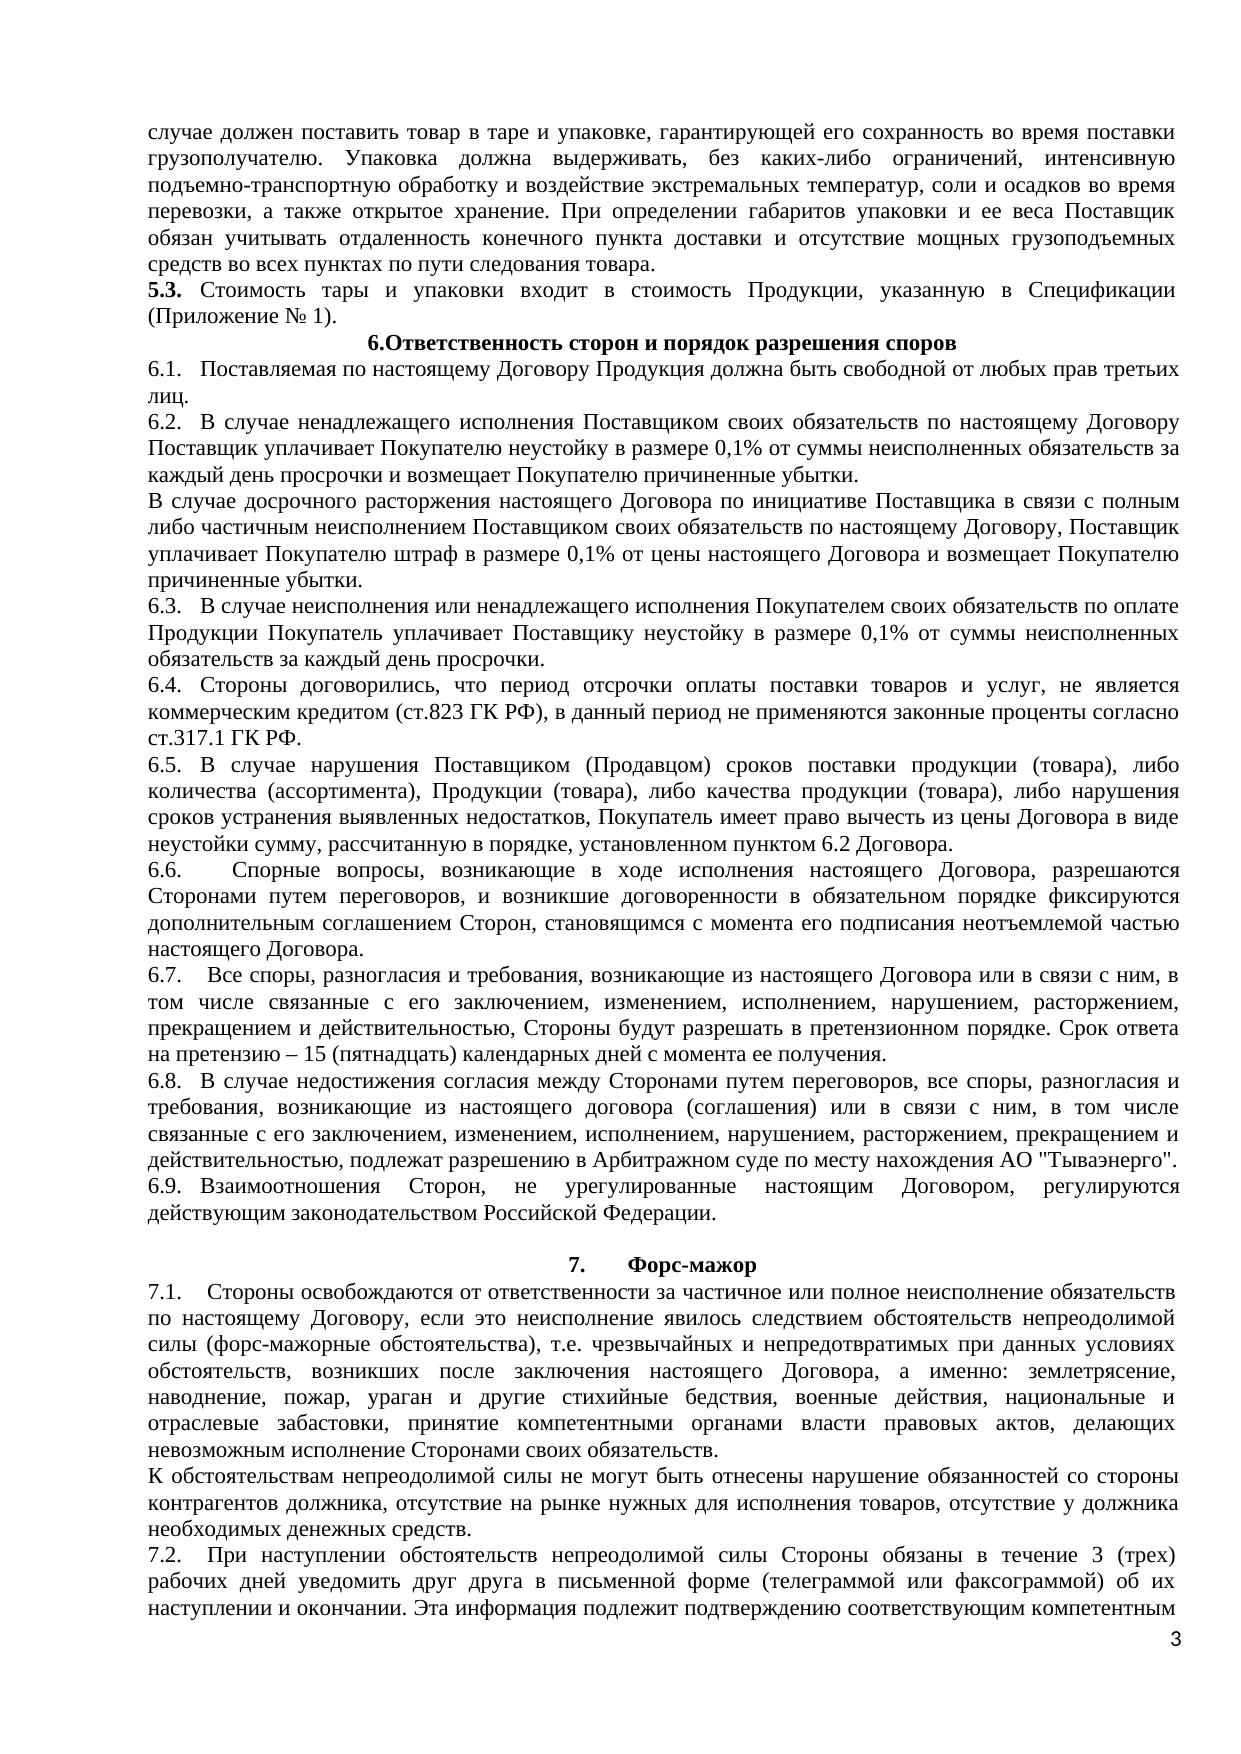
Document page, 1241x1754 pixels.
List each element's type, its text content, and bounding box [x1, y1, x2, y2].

list Все споры, разногласия и требования, возникающие из настоящего Договора или в связи с ним, в том числе связанные с его заключением, изменением, исполнением, нарушением, расторжением, прекращением и действительностью, Стороны будут разрешать в претензионном порядке. Срок ответа на претензию – 15 (пятнадцать) календарных дней с момента ее получения. [148, 961, 1181, 1067]
list Поставляемая по настоящему Договору Продукция должна быть свободной от любых прав третьих лиц. [148, 355, 1181, 408]
list Спорные вопросы, возникающие в ходе исполнения настоящего Договора, разрешаются Сторонами путем переговоров, и возникшие договоренности в обязательном порядке фиксируются дополнительным соглашением Сторон, становящимся с момента его подписания неотъемлемой частью настоящего Договора. [148, 856, 1181, 961]
text В случае досрочного расторжения настоящего Договора по инициативе Поставщика в связи с полным либо частичным неисполнением Поставщиком своих обязательств по настоящему Договору, Поставщик уплачивает Покупателю штраф в размере 0,1% от цены настоящего Договора и возмещает Покупателю причиненные убытки. [148, 487, 1181, 592]
text К обстоятельствам непреодолимой силы не могут быть отнесены нарушение обязанностей со стороны контрагентов должника, отсутствие на рынке нужных для исполнения товаров, отсутствие у должника необходимых денежных средств. [148, 1462, 1181, 1541]
list Стороны договорились, что период отсрочки оплаты поставки товаров и услуг, не является коммерческим кредитом (ст.823 ГК РФ), в данный период не применяются законные проценты согласно ст.317.1 ГК РФ. [148, 672, 1181, 751]
list В случае нарушения Поставщиком (Продавцом) сроков поставки продукции (товара), либо количества (ассортимента), Продукции (товара), либо качества продукции (товара), либо нарушения сроков устранения выявленных недостатков, Покупатель имеет право вычесть из цены Договора в виде неустойки сумму, рассчитанную в порядке, установленном пунктом 6.2 Договора. [148, 751, 1181, 856]
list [148, 1541, 1177, 1620]
list Форс-мажор [148, 1251, 1177, 1278]
list В случае ненадлежащего исполнения Поставщиком своих обязательств по настоящему Договору Поставщик уплачивает Покупателю неустойку в размере 0,1% от суммы неисполненных обязательств за каждый день просрочки и возмещает Покупателю причиненные убытки. [148, 408, 1181, 487]
list В случае недостижения согласия между Сторонами путем переговоров, все споры, разногласия и требования, возникающие из настоящего договора (соглашения) или в связи с ним, в том числе связанные с его заключением, изменением, исполнением, нарушением, расторжением, прекращением и действительностью, подлежат разрешению в Арбитражном суде по месту нахождения АО "Тываэнерго". [148, 1067, 1181, 1172]
list Взаимоотношения Сторон, не урегулированные настоящим Договором, регулируются действующим законодательством Российской Федерации. [148, 1172, 1181, 1225]
list Стороны освобождаются от ответственности за частичное или полное неисполнение обязательств по настоящему Договору, если это неисполнение явилось следствием обстоятельств непреодолимой силы (форс-мажорные обстоятельства), т.е. чрезвычайных и непредотвратимых при данных условиях обстоятельств, возникших после заключения настоящего Договора, а именно: землетрясение, наводнение, пожар, ураган и другие стихийные бедствия, военные действия, национальные и отраслевые забастовки, принятие компетентными органами власти правовых актов, делающих невозможным исполнение Сторонами своих обязательств. [148, 1278, 1177, 1462]
list 6.Ответственность сторон и порядок разрешения споров [110, 329, 1177, 355]
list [148, 118, 1177, 276]
list В случае неисполнения или ненадлежащего исполнения Покупателем своих обязательств по оплате Продукции Покупатель уплачивает Поставщику неустойку в размере 0,1% от суммы неисполненных обязательств за каждый день просрочки. [148, 592, 1181, 672]
list Стоимость тары и упаковки входит в стоимость Продукции, указанную в Спецификации (Приложение № 1). [148, 276, 1177, 329]
